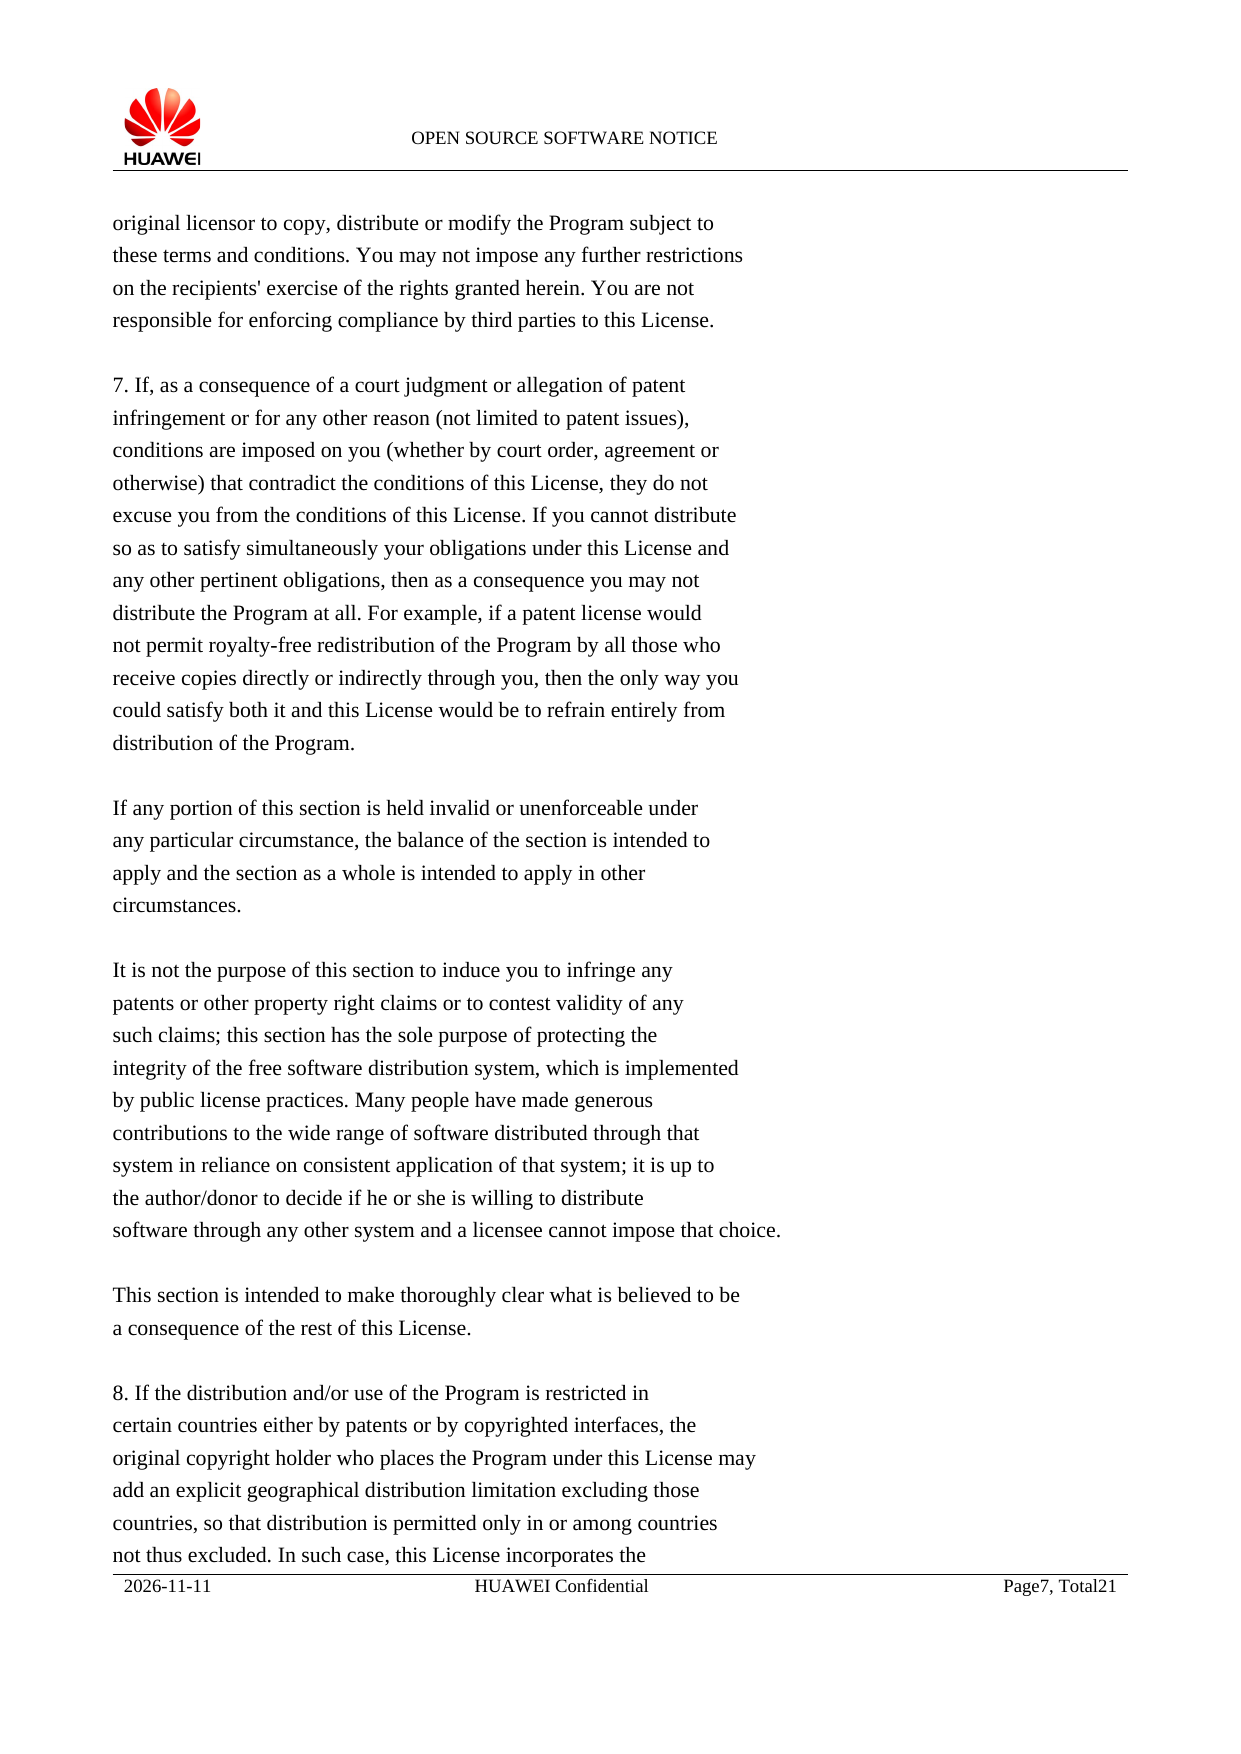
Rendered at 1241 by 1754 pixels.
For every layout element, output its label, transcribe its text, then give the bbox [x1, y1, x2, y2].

text infringement or for any other reason (not limited to patent issues), [112, 401, 1128, 434]
text original licensor to copy, distribute or modify the Program subject to [112, 206, 1128, 239]
text on the recipients' exercise of the rights granted herein. You are not [112, 271, 1128, 304]
text 8. If the distribution and/or use of the Program is restricted in [112, 1376, 1128, 1409]
text This section is intended to make thoroughly clear what is believed to be [112, 1279, 1128, 1311]
text If any portion of this section is held invalid or unenforceable under [112, 791, 1128, 824]
text the author/donor to decide if he or she is willing to distribute [112, 1181, 1128, 1214]
text integrity of the free software distribution system, which is implemented [112, 1051, 1128, 1084]
text certain countries either by patents or by copyrighted interfaces, the [112, 1409, 1128, 1441]
text 7. If, as a consequence of a court judgment or allegation of patent [112, 369, 1128, 401]
text so as to satisfy simultaneously your obligations under this License and [112, 531, 1128, 564]
text such claims; this section has the sole purpose of protecting the [112, 1019, 1128, 1051]
text software through any other system and a licensee cannot impose that choice. [112, 1214, 1128, 1246]
text conditions are imposed on you (whether by court order, agreement or [112, 434, 1128, 466]
text by public license practices. Many people have made generous [112, 1084, 1128, 1116]
text any other pertinent obligations, then as a consequence you may not [112, 564, 1128, 596]
text these terms and conditions. You may not impose any further restrictions [112, 239, 1128, 271]
text responsible for enforcing compliance by third parties to this License. [112, 304, 1128, 336]
text excuse you from the conditions of this License. If you cannot distribute [112, 499, 1128, 531]
picture [124, 88, 201, 165]
text receive copies directly or indirectly through you, then the only way you [112, 661, 1128, 694]
text system in reliance on consistent application of that system; it is up to [112, 1149, 1128, 1181]
text distribution of the Program. [112, 726, 1128, 759]
text patents or other property right claims or to contest validity of any [112, 986, 1128, 1019]
text otherwise) that contradict the conditions of this License, they do not [112, 466, 1128, 499]
text a consequence of the rest of this License. [112, 1311, 1128, 1344]
text not permit royalty-free redistribution of the Program by all those who [112, 629, 1128, 661]
text any particular circumstance, the balance of the section is intended to [112, 824, 1128, 856]
text distribute the Program at all. For example, if a patent license would [112, 596, 1128, 629]
text not thus excluded. In such case, this License incorporates the [112, 1539, 1128, 1571]
text could satisfy both it and this License would be to refrain entirely from [112, 694, 1128, 726]
text add an explicit geographical distribution limitation excluding those [112, 1474, 1128, 1506]
text countries, so that distribution is permitted only in or among countries [112, 1506, 1128, 1539]
text apply and the section as a whole is intended to apply in other [112, 856, 1128, 889]
text original copyright holder who places the Program under this License may [112, 1441, 1128, 1474]
text contributions to the wide range of software distributed through that [112, 1116, 1128, 1149]
text It is not the purpose of this section to induce you to infringe any [112, 954, 1128, 986]
text circumstances. [112, 889, 1128, 921]
